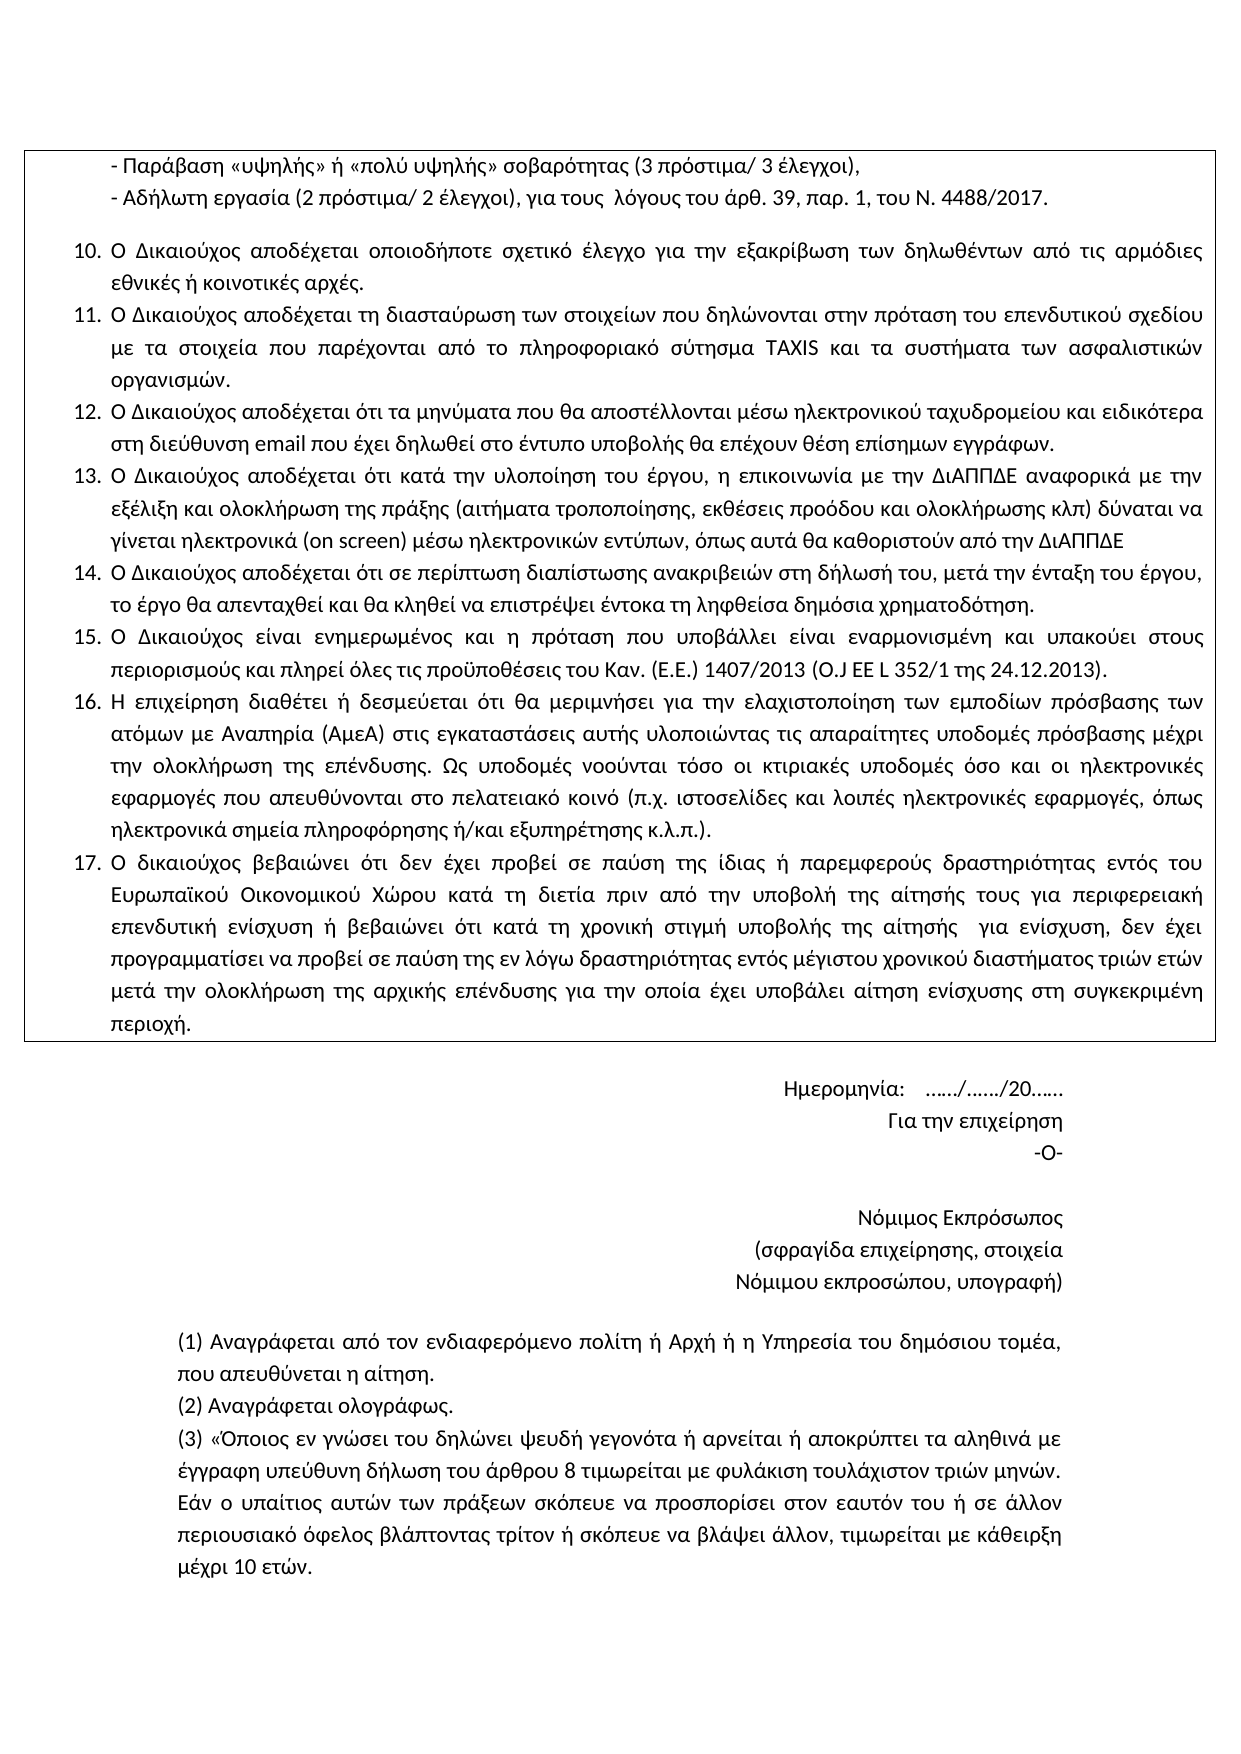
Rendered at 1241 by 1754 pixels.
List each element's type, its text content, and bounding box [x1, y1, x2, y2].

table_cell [25, 151, 1215, 1041]
text (3) «Όποιος εν γνώσει του δηλώνει ψευδή γεγονότα ή αρνείται ή αποκρύπτει τα αληθινά με έγγραφη υπεύθυνη δήλωση του άρθρου 8 τιμωρείται με φυλάκιση τουλάχιστον τριών μηνών. Εάν ο υπαίτιος αυτών των πράξεων σκόπευε να προσπορίσει στον εαυτόν του ή σε άλλον περιουσιακό όφελος βλάπτοντας τρίτον ή σκόπευε να βλάψει άλλον, τιμωρείται με κάθειρξη μέχρι 10 ετών. [177, 1424, 1063, 1581]
text Για την επιχείρηση [177, 1106, 1063, 1134]
text Νόμιμου εκπροσώπου, υπογραφή) [177, 1267, 1063, 1295]
text (1) Αναγράφεται από τον ενδιαφερόμενο πολίτη ή Αρχή ή η Υπηρεσία του δημόσιου τομέα, που απευθύνεται η αίτηση. [177, 1327, 1063, 1387]
text Νόμιμος Εκπρόσωπος [177, 1203, 1063, 1231]
text (2) Αναγράφεται ολογράφως. [177, 1392, 1063, 1419]
text (σφραγίδα επιχείρησης, στοιχεία [177, 1235, 1063, 1263]
text -Ο- [177, 1138, 1063, 1166]
text Ημερομηνία: ……/..…./20…… [177, 1074, 1063, 1102]
